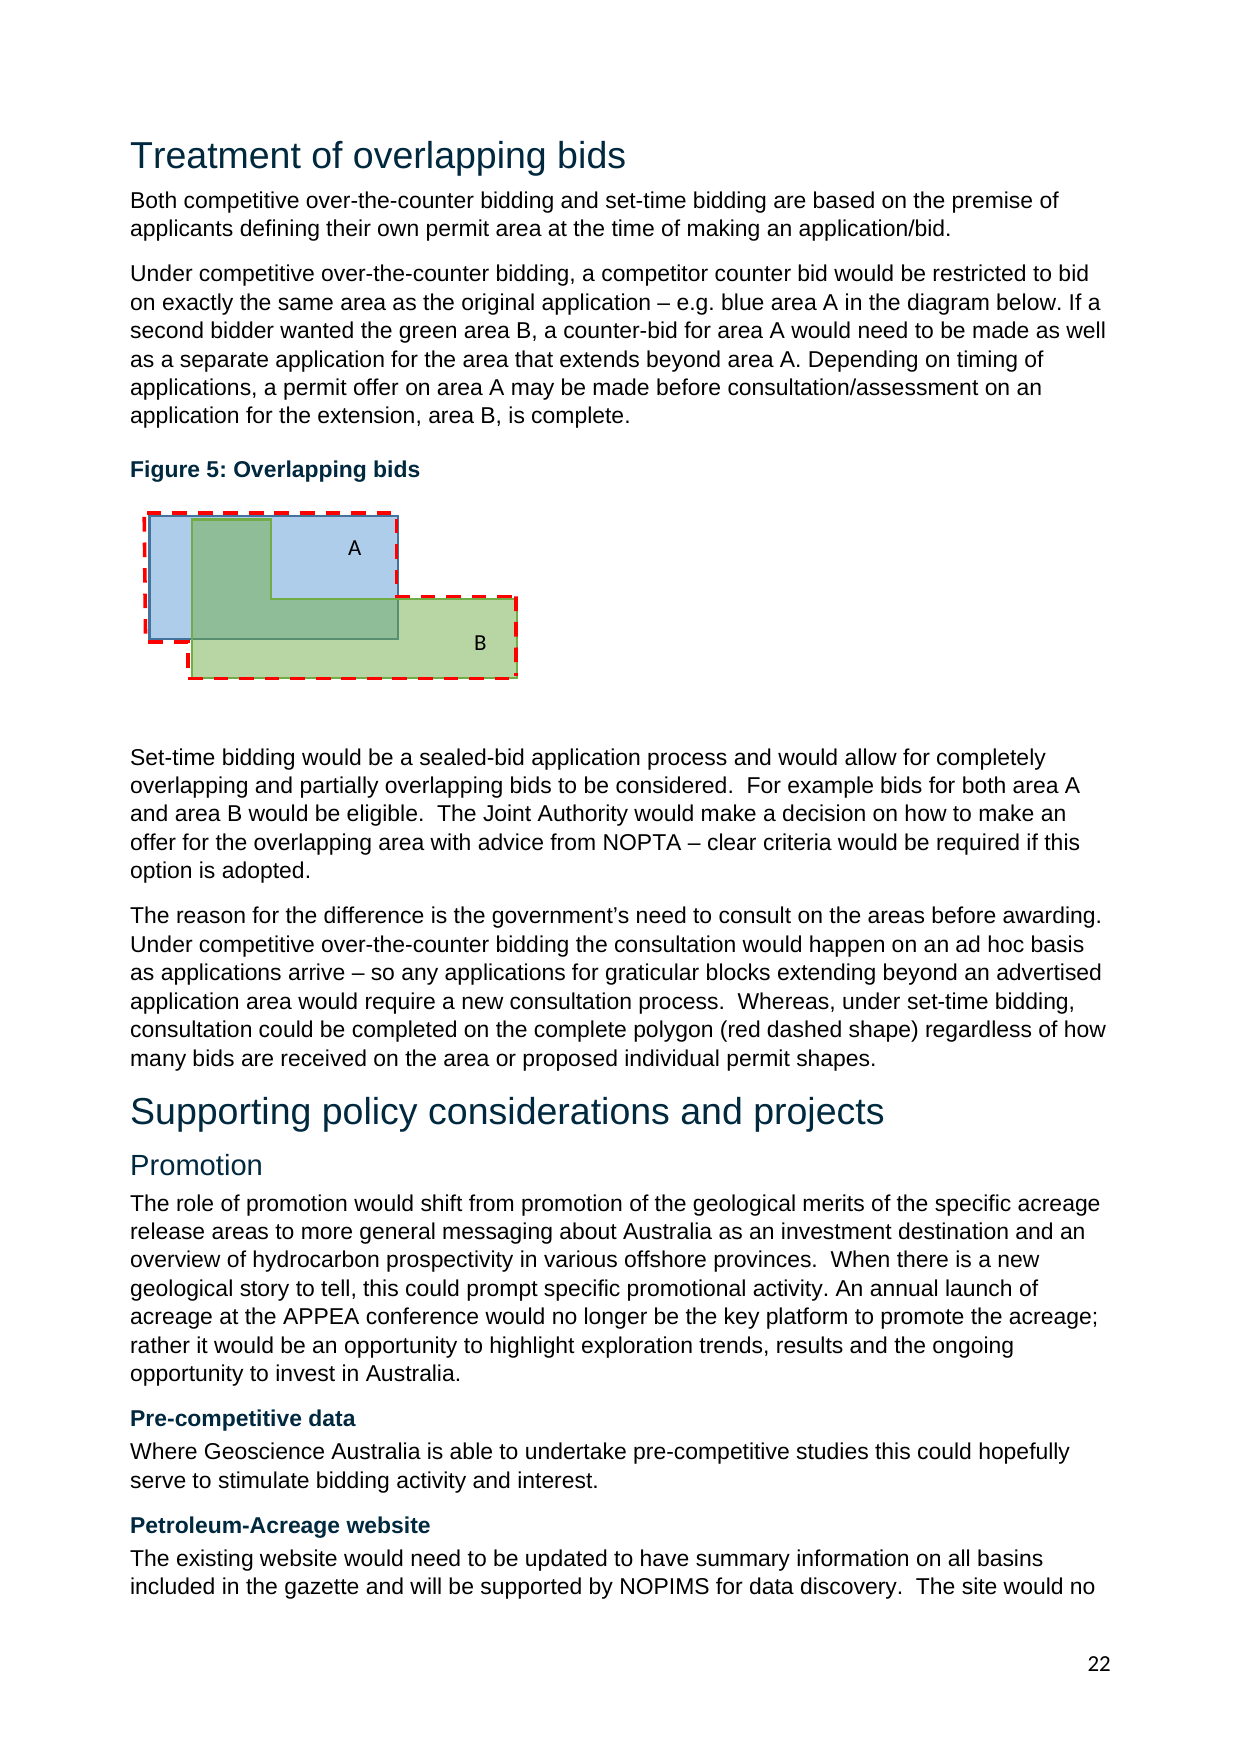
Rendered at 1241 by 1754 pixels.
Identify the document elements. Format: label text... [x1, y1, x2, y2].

text The role of promotion would shift from promotion of the geological merits of the specific acreage release areas to more general messaging about Australia as an investment destination and an overview of hydrocarbon prospectivity in various offshore provinces. When there is a new geological story to tell, this could prompt specific promotional activity. An annual launch of acreage at the APPEA conference would no longer be the key platform to promote the acreage; rather it would be an opportunity to highlight exploration trends, results and the ongoing opportunity to invest in Australia. [130, 1189, 1110, 1386]
text Treatment of overlapping bids [130, 133, 1110, 176]
text The reason for the difference is the government’s need to consult on the areas before awarding. Under competitive over-the-counter bidding the consultation would happen on an ad hoc basis as applications arrive – so any applications for graticular blocks extending beyond an advertised application area would require a new consultation process. Whereas, under set-time bidding, consultation could be completed on the complete polygon (red dashed shape) regardless of how many bids are received on the area or proposed individual permit shapes. [130, 902, 1110, 1071]
text Set-time bidding would be a sealed-bid application process and would allow for completely overlapping and partially overlapping bids to be considered. For example bids for both area A and area B would be eligible. The Joint Authority would make a decision on how to make an offer for the overlapping area with advice from NOPTA – clear criteria would be required if this option is adopted. [130, 743, 1110, 883]
text Promotion [130, 1148, 1110, 1181]
text Both competitive over-the-counter bidding and set-time bidding are based on the premise of applicants defining their own permit area at the time of making an application/bid. [130, 187, 1110, 242]
text Supporting policy considerations and projects [130, 1089, 1110, 1133]
text Petroleum-Acreage website [130, 1512, 1110, 1538]
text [130, 1544, 1110, 1599]
text Where Geoscience Australia is able to undertake pre-competitive studies this could hopefully serve to stimulate bidding activity and interest. [130, 1438, 1110, 1493]
text Pre-competitive data [130, 1405, 1110, 1432]
text Under competitive over-the-counter bidding, a competitor counter bid would be restricted to bid on exactly the same area as the original application – e.g. blue area A in the diagram below. If a second bidder wanted the green area B, a counter-bid for area A would need to be made as well as a separate application for the area that extends beyond area A. Depending on timing of applications, a permit offer on area A may be made before consultation/assessment on an application for the extension, area B, is complete. [130, 260, 1110, 429]
list Figure 5: Overlapping bids [130, 456, 1110, 482]
